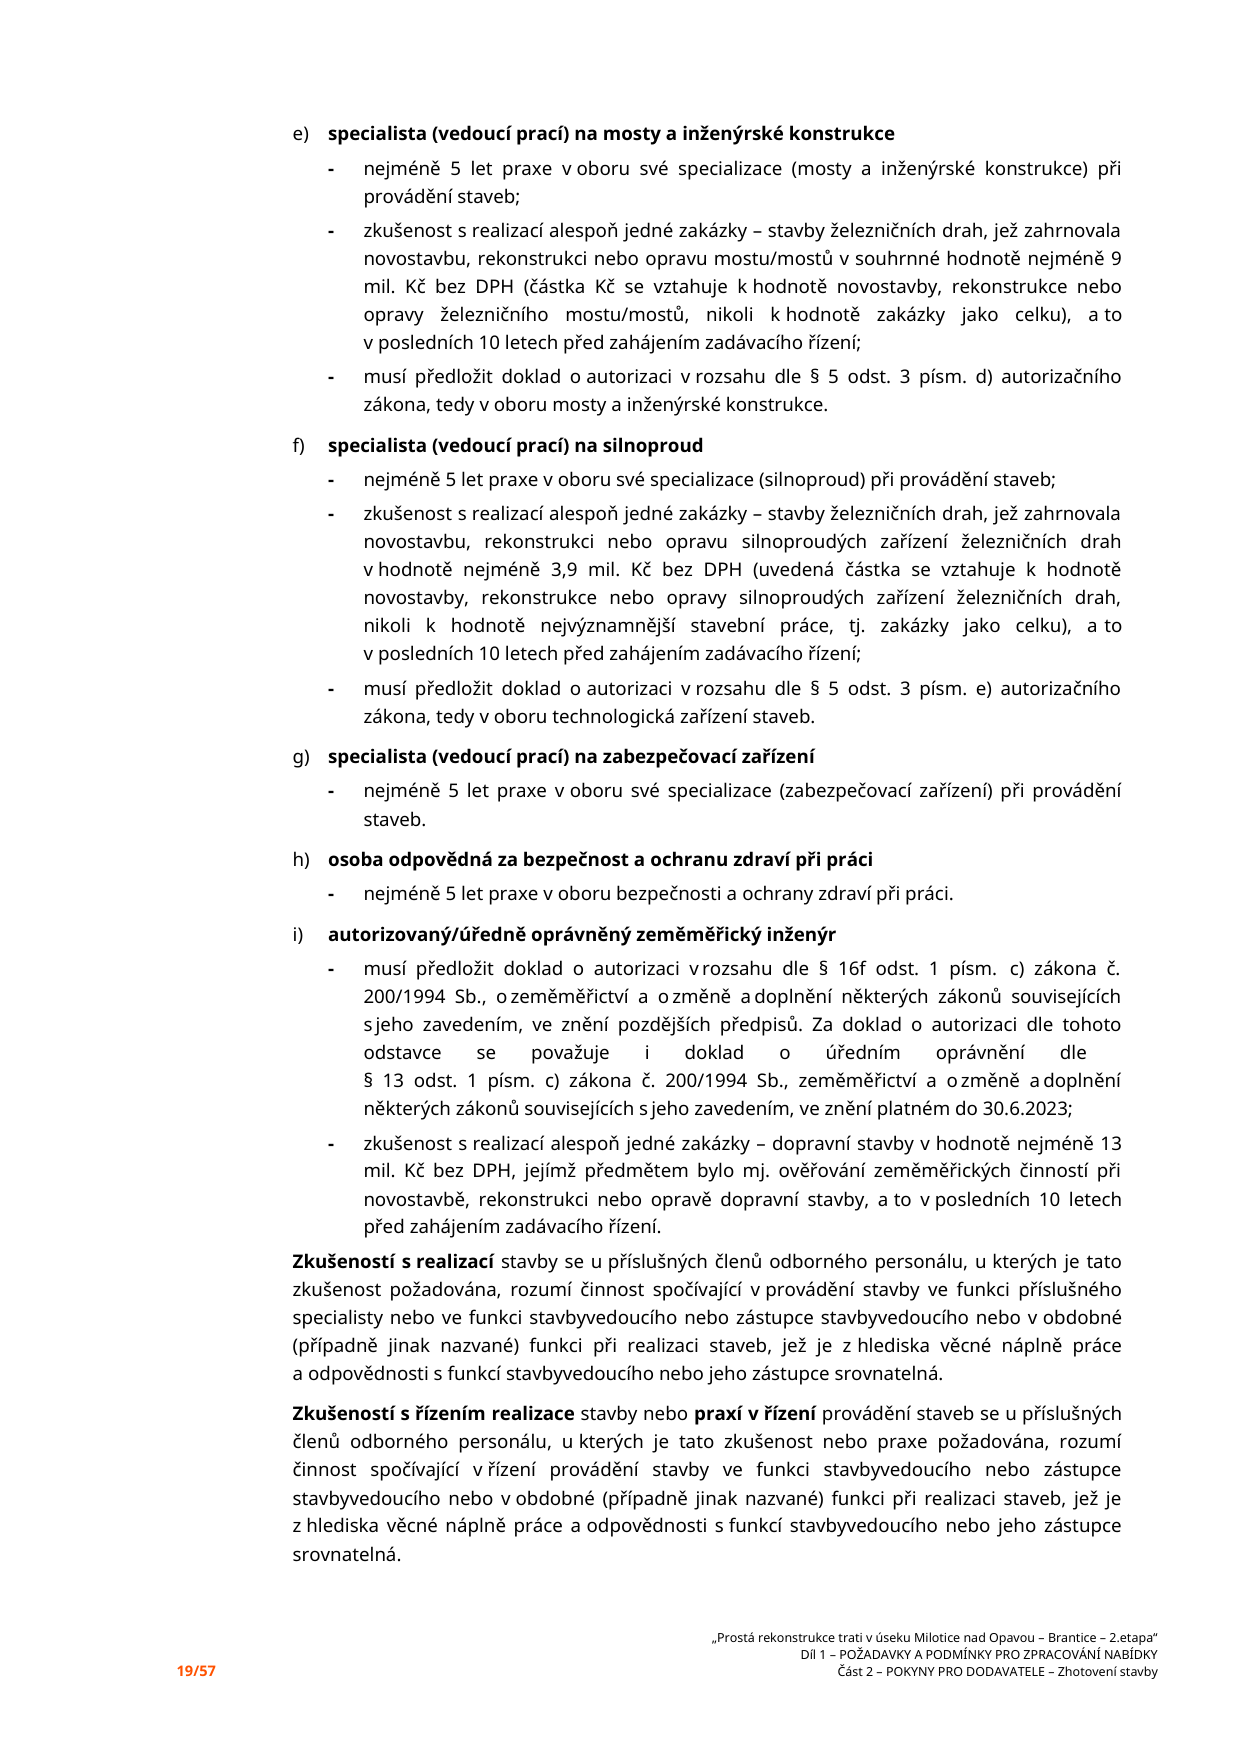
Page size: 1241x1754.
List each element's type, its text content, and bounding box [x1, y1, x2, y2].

text zkušenost s realizací alespoň jedné zakázky – stavby železničních drah, jež zahrnovala novostavbu, rekonstrukci nebo opravu silnoproudých zařízení železničních drah v hodnotě nejméně 3,9 mil. Kč bez DPH (uvedená částka se vztahuje k hodnotě novostavby, rekonstrukce nebo opravy silnoproudých zařízení železničních drah, nikoli k hodnotě nejvýznamnější stavební práce, tj. zakázky jako celku), a to v posledních 10 letech před zahájením zadávacího řízení; [328, 501, 1122, 666]
text Zkušeností s realizací stavby se u příslušných členů odborného personálu, u kterých je tato zkušenost požadována, rozumí činnost spočívající v provádění stavby ve funkci příslušného specialisty nebo ve funkci stavbyvedoucího nebo zástupce stavbyvedoucího nebo v obdobné (případně jinak nazvané) funkci při realizaci staveb, jež je z hlediska věcné náplně práce a odpovědnosti s funkcí stavbyvedoucího nebo jeho zástupce srovnatelná. [292, 1248, 1122, 1386]
text zkušenost s realizací alespoň jedné zakázky – dopravní stavby v hodnotě nejméně 13 mil. Kč bez DPH, jejímž předmětem bylo mj. ověřování zeměměřických činností při novostavbě, rekonstrukci nebo opravě dopravní stavby, a to v posledních 10 letech před zahájením zadávacího řízení. [328, 1130, 1122, 1239]
text nejméně 5 let praxe v oboru své specializace (mosty a inženýrské konstrukce) při provádění staveb; [328, 155, 1122, 208]
text musí předložit doklad o autorizaci v rozsahu dle § 5 odst. 3 písm. d) autorizačního zákona, tedy v oboru mosty a inženýrské konstrukce. [328, 363, 1122, 417]
text Zkušeností s řízením realizace stavby nebo praxí v řízení provádění staveb se u příslušných členů odborného personálu, u kterých je tato zkušenost nebo praxe požadována, rozumí činnost spočívající v řízení provádění stavby ve funkci stavbyvedoucího nebo zástupce stavbyvedoucího nebo v obdobné (případně jinak nazvané) funkci při realizaci staveb, jež je z hlediska věcné náplně práce a odpovědnosti s funkcí stavbyvedoucího nebo jeho zástupce srovnatelná. [292, 1401, 1122, 1566]
text specialista (vedoucí prací) na zabezpečovací zařízení [292, 743, 1122, 769]
text specialista (vedoucí prací) na silnoproud [292, 432, 1122, 458]
text zkušenost s realizací alespoň jedné zakázky – stavby železničních drah, jež zahrnovala novostavbu, rekonstrukci nebo opravu mostu/mostů v souhrnné hodnotě nejméně 9 mil. Kč bez DPH (částka Kč se vztahuje k hodnotě novostavby, rekonstrukce nebo opravy železničního mostu/mostů, nikoli k hodnotě zakázky jako celku), a to v posledních 10 letech před zahájením zadávacího řízení; [328, 217, 1122, 355]
text osoba odpovědná za bezpečnost a ochranu zdraví při práci [292, 846, 1122, 872]
text nejméně 5 let praxe v oboru bezpečnosti a ochrany zdraví při práci. [328, 881, 1122, 906]
text musí předložit doklad o autorizaci v rozsahu dle § 16f odst. 1 písm. c) zákona č. 200/1994 Sb., o zeměměřictví a o změně a doplnění některých zákonů souvisejících s jeho zavedením, ve znění pozdějších předpisů. Za doklad o autorizaci dle tohoto odstavce se považuje i doklad o úředním oprávnění dle § 13 odst. 1 písm. c) zákona č. 200/1994 Sb., zeměměřictví a o změně a doplnění některých zákonů souvisejících s jeho zavedením, ve znění platném do 30.6.2023; [328, 955, 1122, 1121]
text musí předložit doklad o autorizaci v rozsahu dle § 5 odst. 3 písm. e) autorizačního zákona, tedy v oboru technologická zařízení staveb. [328, 675, 1122, 728]
text nejméně 5 let praxe v oboru své specializace (silnoproud) při provádění staveb; [328, 466, 1122, 492]
text specialista (vedoucí prací) na mosty a inženýrské konstrukce [292, 121, 1122, 146]
text autorizovaný/úředně oprávněný zeměměřický inženýr [292, 921, 1122, 947]
text nejméně 5 let praxe v oboru své specializace (zabezpečovací zařízení) při provádění staveb. [328, 778, 1122, 831]
